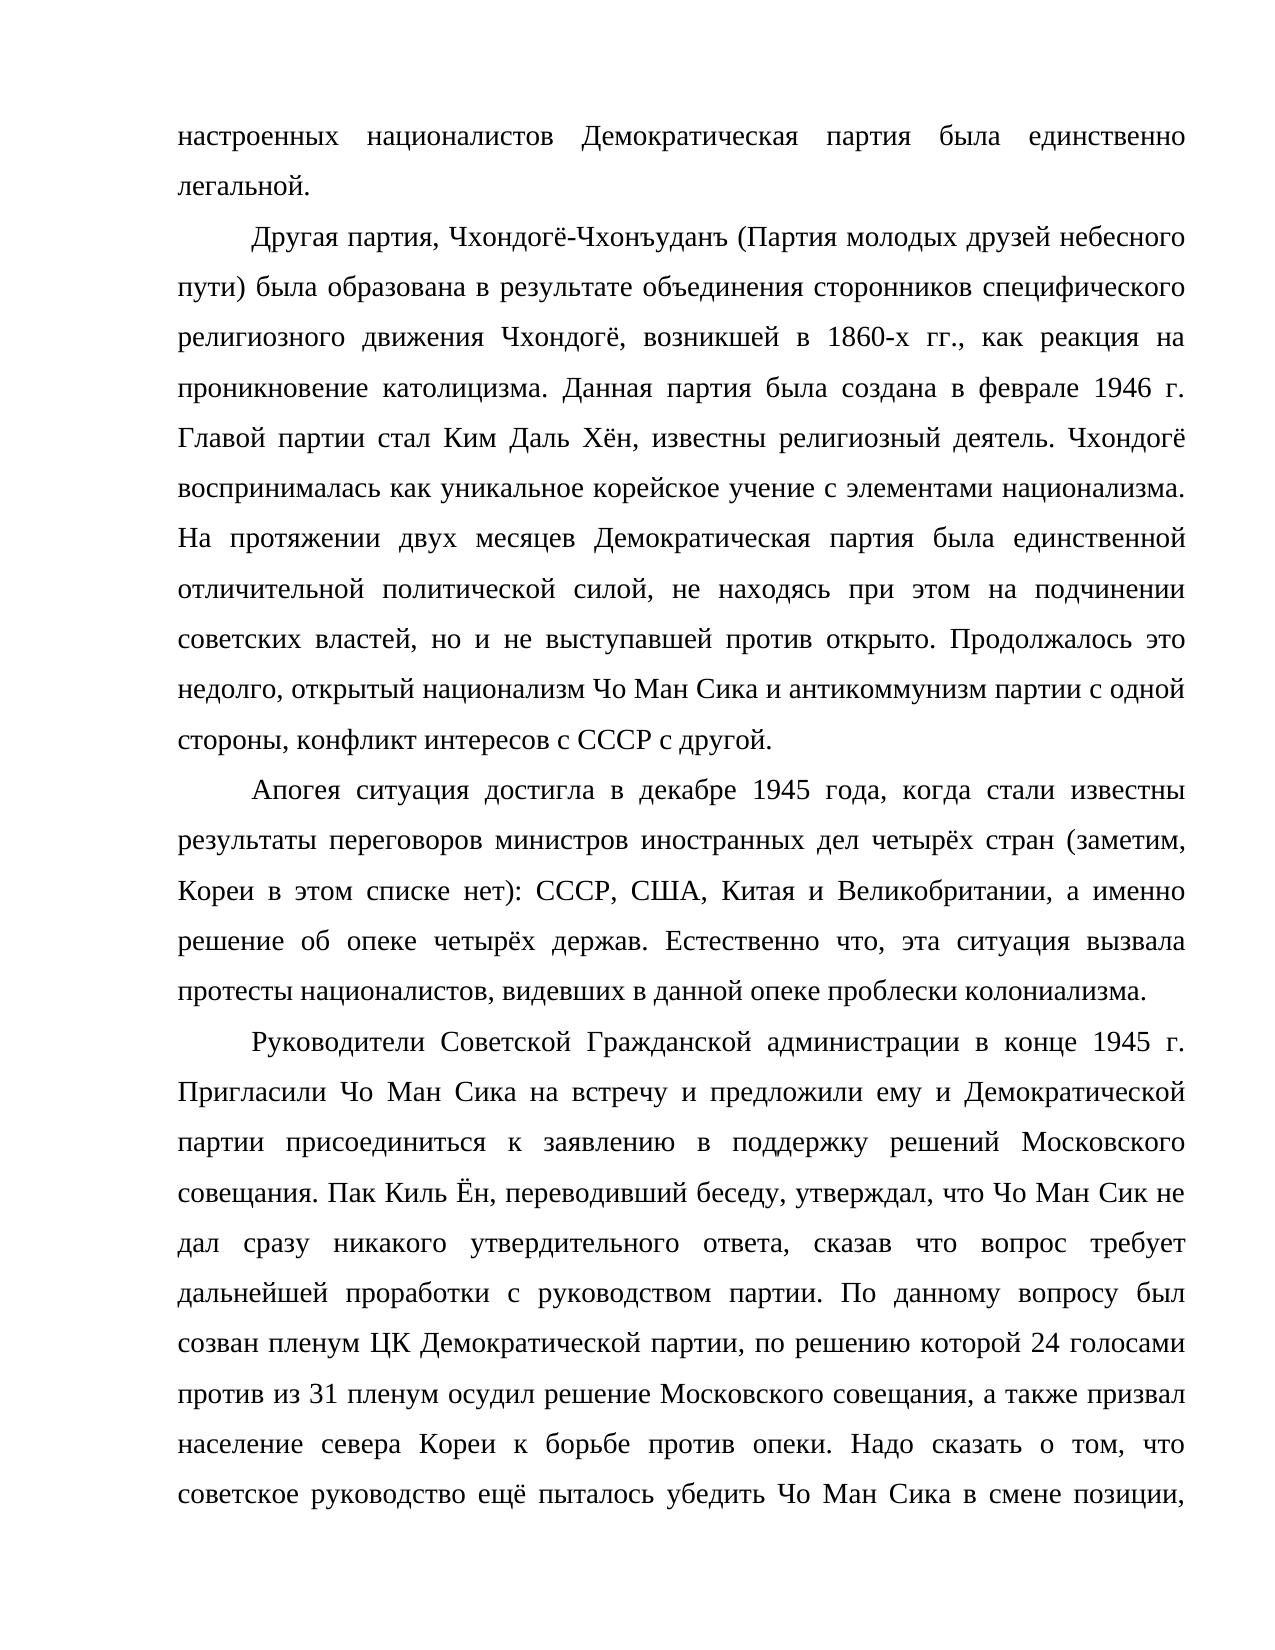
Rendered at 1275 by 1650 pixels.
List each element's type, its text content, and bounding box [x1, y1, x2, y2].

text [177, 118, 1186, 202]
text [177, 1024, 1186, 1510]
text Другая партия, Чхондогё-Чхонъуданъ (Партия молодых друзей небесного пути) была образована в результате объединения сторонников специфического религиозного движения Чхондогё, возникшей в 1860-х гг., как реакция на проникновение католицизма. Данная партия была создана в феврале 1946 г. Главой партии стал Ким Даль Хён, известны религиозный деятель. Чхондогё воспринималась как уникальное корейское учение с элементами национализма. На протяжении двух месяцев Демократическая партия была единственной отличительной политической силой, не находясь при этом на подчинении советских властей, но и не выступавшей против открыто. Продолжалось это недолго, открытый национализм Чо Ман Сика и антикоммунизм партии с одной стороны, конфликт интересов с СССР с другой. [177, 219, 1186, 755]
text Апогея ситуация достигла в декабре 1945 года, когда стали известны результаты переговоров министров иностранных дел четырёх стран (заметим, Кореи в этом списке нет): СССР, США, Китая и Великобритании, а именно решение об опеке четырёх держав. Естественно что, эта ситуация вызвала протесты националистов, видевших в данной опеке проблески колониализма. [177, 772, 1186, 1007]
